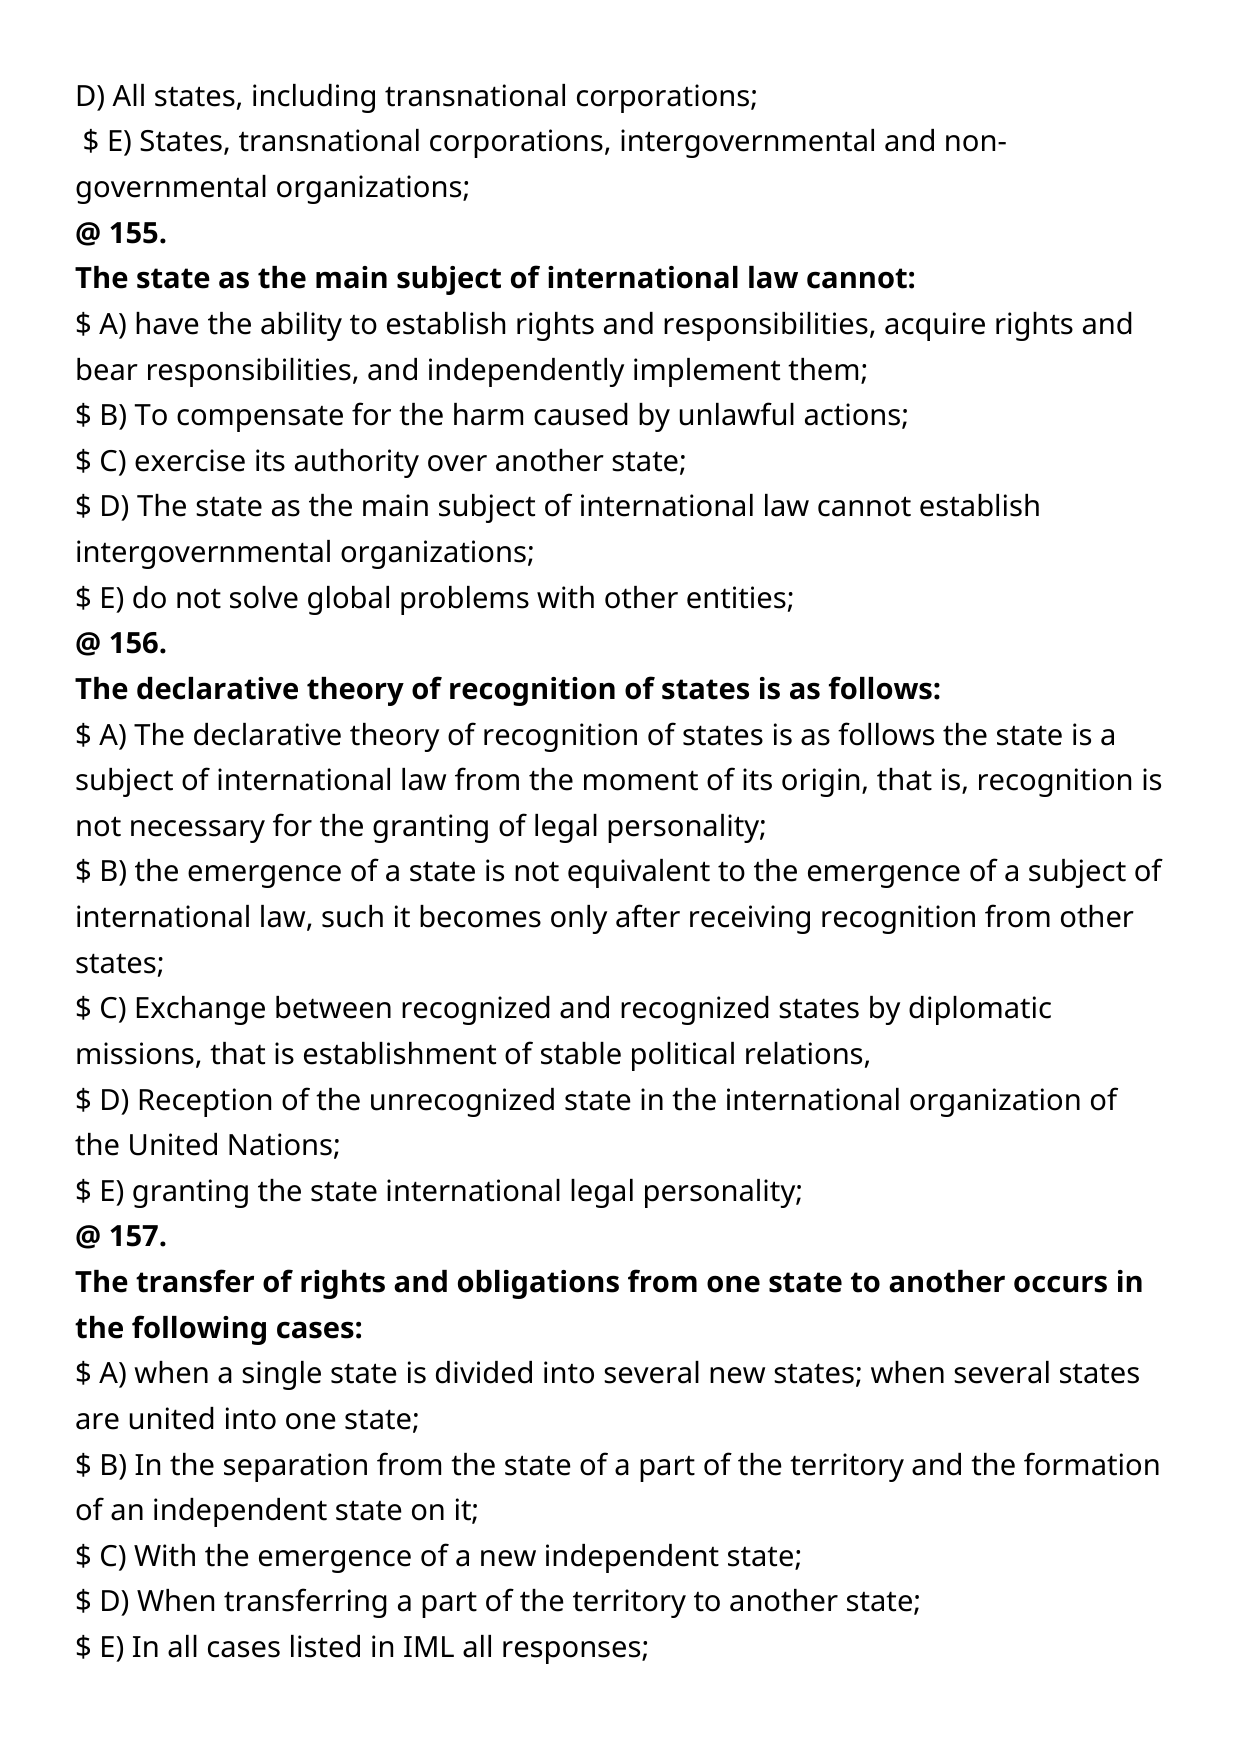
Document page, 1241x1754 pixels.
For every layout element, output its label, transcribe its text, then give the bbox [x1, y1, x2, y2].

text $ E) In all cases listed in IML all responses; [75, 1626, 1165, 1666]
text $ D) When transferring a part of the territory to another state; [75, 1581, 1165, 1620]
text $ B) To compensate for the harm caused by unlawful actions; [75, 394, 1165, 434]
text $ C) Exchange between recognized and recognized states by diplomatic missions, that is establishment of stable political relations, [75, 987, 1165, 1073]
text D) All states, including transnational corporations; [75, 75, 1165, 115]
text $ C) With the emergence of a new independent state; [75, 1535, 1165, 1575]
text $ D) Reception of the unrecognized state in the international organization of the United Nations; [75, 1079, 1165, 1164]
text @ 157. [75, 1216, 1165, 1255]
text $ C) exercise its authority over another state; [75, 440, 1165, 480]
text $ B) In the separation from the state of a part of the territory and the formation of an independent state on it; [75, 1444, 1165, 1529]
text The state as the main subject of international law cannot: [75, 257, 1165, 297]
text The declarative theory of recognition of states is as follows: [75, 668, 1165, 708]
text The transfer of rights and obligations from one state to another occurs in the following cases: [75, 1261, 1165, 1347]
text $ E) States, transnational corporations, intergovernmental and non-governmental organizations; [75, 121, 1165, 206]
text @ 156. [75, 622, 1165, 662]
text @ 155. [75, 212, 1165, 252]
text $ A) have the ability to establish rights and responsibilities, acquire rights and bear responsibilities, and independently implement them; [75, 303, 1165, 388]
text $ E) granting the state international legal personality; [75, 1170, 1165, 1210]
text $ A) when a single state is divided into several new states; when several states are united into one state; [75, 1352, 1165, 1438]
text $ D) The state as the main subject of international law cannot establish intergovernmental organizations; [75, 486, 1165, 571]
text $ A) The declarative theory of recognition of states is as follows the state is a subject of international law from the moment of its origin, that is, recognition is not necessary for the granting of legal personality; [75, 714, 1165, 845]
text $ E) do not solve global problems with other entities; [75, 577, 1165, 617]
text $ B) the emergence of a state is not equivalent to the emergence of a subject of international law, such it becomes only after receiving recognition from other states; [75, 851, 1165, 982]
